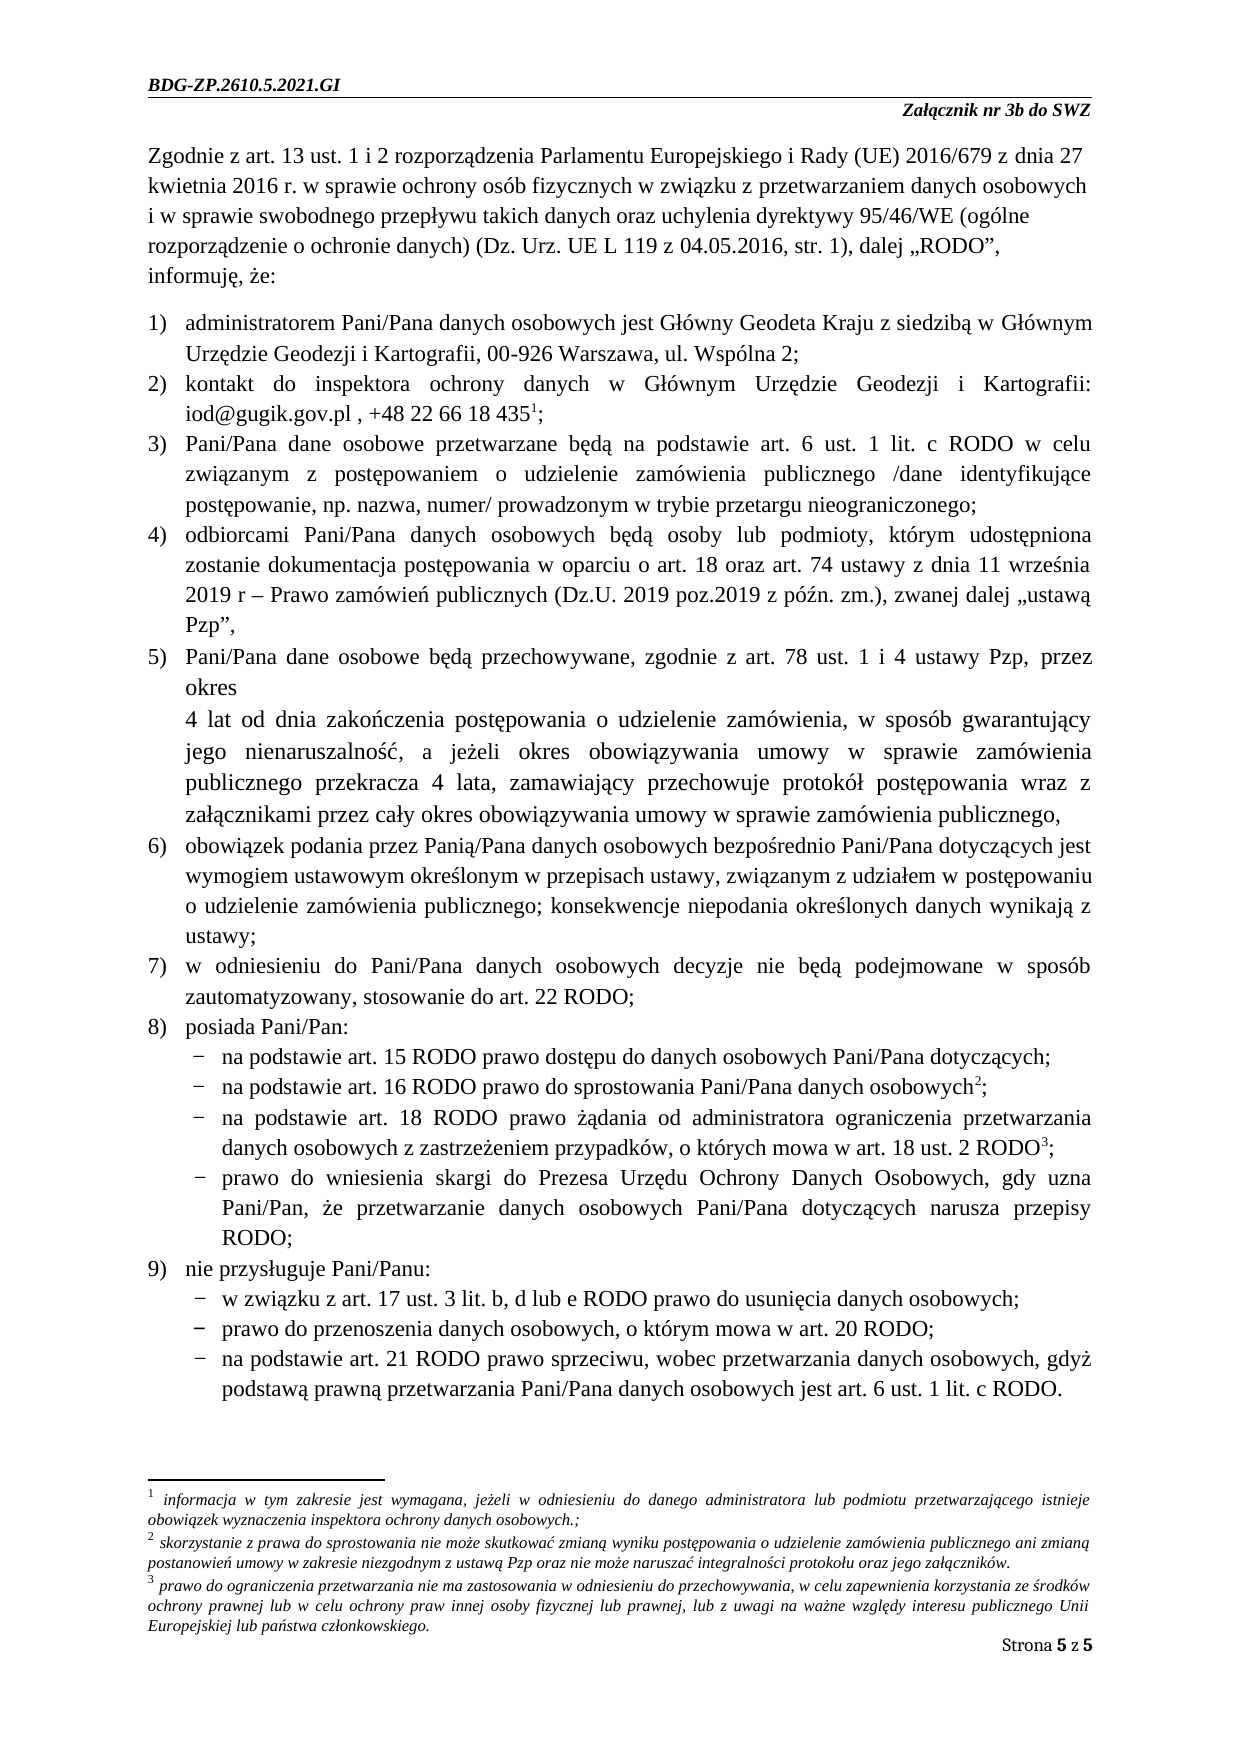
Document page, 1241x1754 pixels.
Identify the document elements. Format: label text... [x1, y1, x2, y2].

list Pani/Pana dane osobowe będą przechowywane, zgodnie z art. 78 ust. 1 i 4 ustawy Pzp, przez okres 4 lat od dnia zakończenia postępowania o udzielenie zamówienia, w sposób gwarantujący jego nienaruszalność, a jeżeli okres obowiązywania umowy w sprawie zamówienia publicznego przekracza 4 lata, zamawiający przechowuje protokół postępowania wraz z załącznikami przez cały okres obowiązywania umowy w sprawie zamówienia publicznego, [148, 642, 1092, 828]
list w związku z art. 17 ust. 3 lit. b, d lub e RODO prawo do usunięcia danych osobowych; [192, 1285, 1092, 1311]
list kontakt do inspektora ochrony danych w Głównym Urzędzie Geodezji i Kartografii: iod@gugik.gov.pl , +48 22 66 18 435; [148, 370, 1092, 426]
list obowiązek podania przez Panią/Pana danych osobowych bezpośrednio Pani/Pana dotyczących jest wymogiem ustawowym określonym w przepisach ustawy, związanym z udziałem w postępowaniu o udzielenie zamówienia publicznego; konsekwencje niepodania określonych danych wynikają z ustawy; [148, 832, 1092, 949]
list na podstawie art. 16 RODO prawo do sprostowania Pani/Pana danych osobowych; [192, 1073, 1092, 1100]
list na podstawie art. 21 RODO prawo sprzeciwu, wobec przetwarzania danych osobowych, gdyż podstawą prawną przetwarzania Pani/Pana danych osobowych jest art. 6 ust. 1 lit. c RODO. [192, 1345, 1092, 1402]
list administratorem Pani/Pana danych osobowych jest Główny Geodeta Kraju z siedzibą w Głównym Urzędzie Geodezji i Kartografii, 00-926 Warszawa, ul. Wspólna 2; [148, 309, 1092, 366]
list prawo do przenoszenia danych osobowych, o którym mowa w art. 20 RODO; [192, 1315, 1092, 1341]
text Zgodnie z art. 13 ust. 1 i 2 rozporządzenia Parlamentu Europejskiego i Rady (UE) 2016/679 z dnia 27 kwietnia 2016 r. w sprawie ochrony osób fizycznych w związku z przetwarzaniem danych osobowych i w sprawie swobodnego przepływu takich danych oraz uchylenia dyrektywy 95/46/WE (ogólne rozporządzenie o ochronie danych) (Dz. Urz. UE L 119 z 04.05.2016, str. 1), dalej „RODO”, informuję, że: [148, 142, 1092, 289]
list w odniesieniu do Pani/Pana danych osobowych decyzje nie będą podejmowane w sposób zautomatyzowany, stosowanie do art. 22 RODO; [148, 952, 1092, 1009]
list posiada Pani/Pan: [148, 1013, 1092, 1039]
list na podstawie art. 18 RODO prawo żądania od administratora ograniczenia przetwarzania danych osobowych z zastrzeżeniem przypadków, o których mowa w art. 18 ust. 2 RODO; [192, 1103, 1092, 1160]
list prawo do wniesienia skargi do Prezesa Urzędu Ochrony Danych Osobowych, gdy uzna Pani/Pan, że przetwarzanie danych osobowych Pani/Pana dotyczących narusza przepisy RODO; [192, 1164, 1092, 1251]
list Pani/Pana dane osobowe przetwarzane będą na podstawie art. 6 ust. 1 lit. c RODO w celu związanym z postępowaniem o udzielenie zamówienia publicznego /dane identyfikujące postępowanie, np. nazwa, numer/ prowadzonym w trybie przetargu nieograniczonego; [148, 430, 1092, 517]
list odbiorcami Pani/Pana danych osobowych będą osoby lub podmioty, którym udostępniona zostanie dokumentacja postępowania w oparciu o art. 18 oraz art. 74 ustawy z dnia 11 września 2019 r – Prawo zamówień publicznych (Dz.U. 2019 poz.2019 z późn. zm.), zwanej dalej „ustawą Pzp”, [148, 521, 1092, 638]
list na podstawie art. 15 RODO prawo dostępu do danych osobowych Pani/Pana dotyczących; [192, 1043, 1092, 1069]
list nie przysługuje Pani/Panu: [148, 1254, 1092, 1281]
